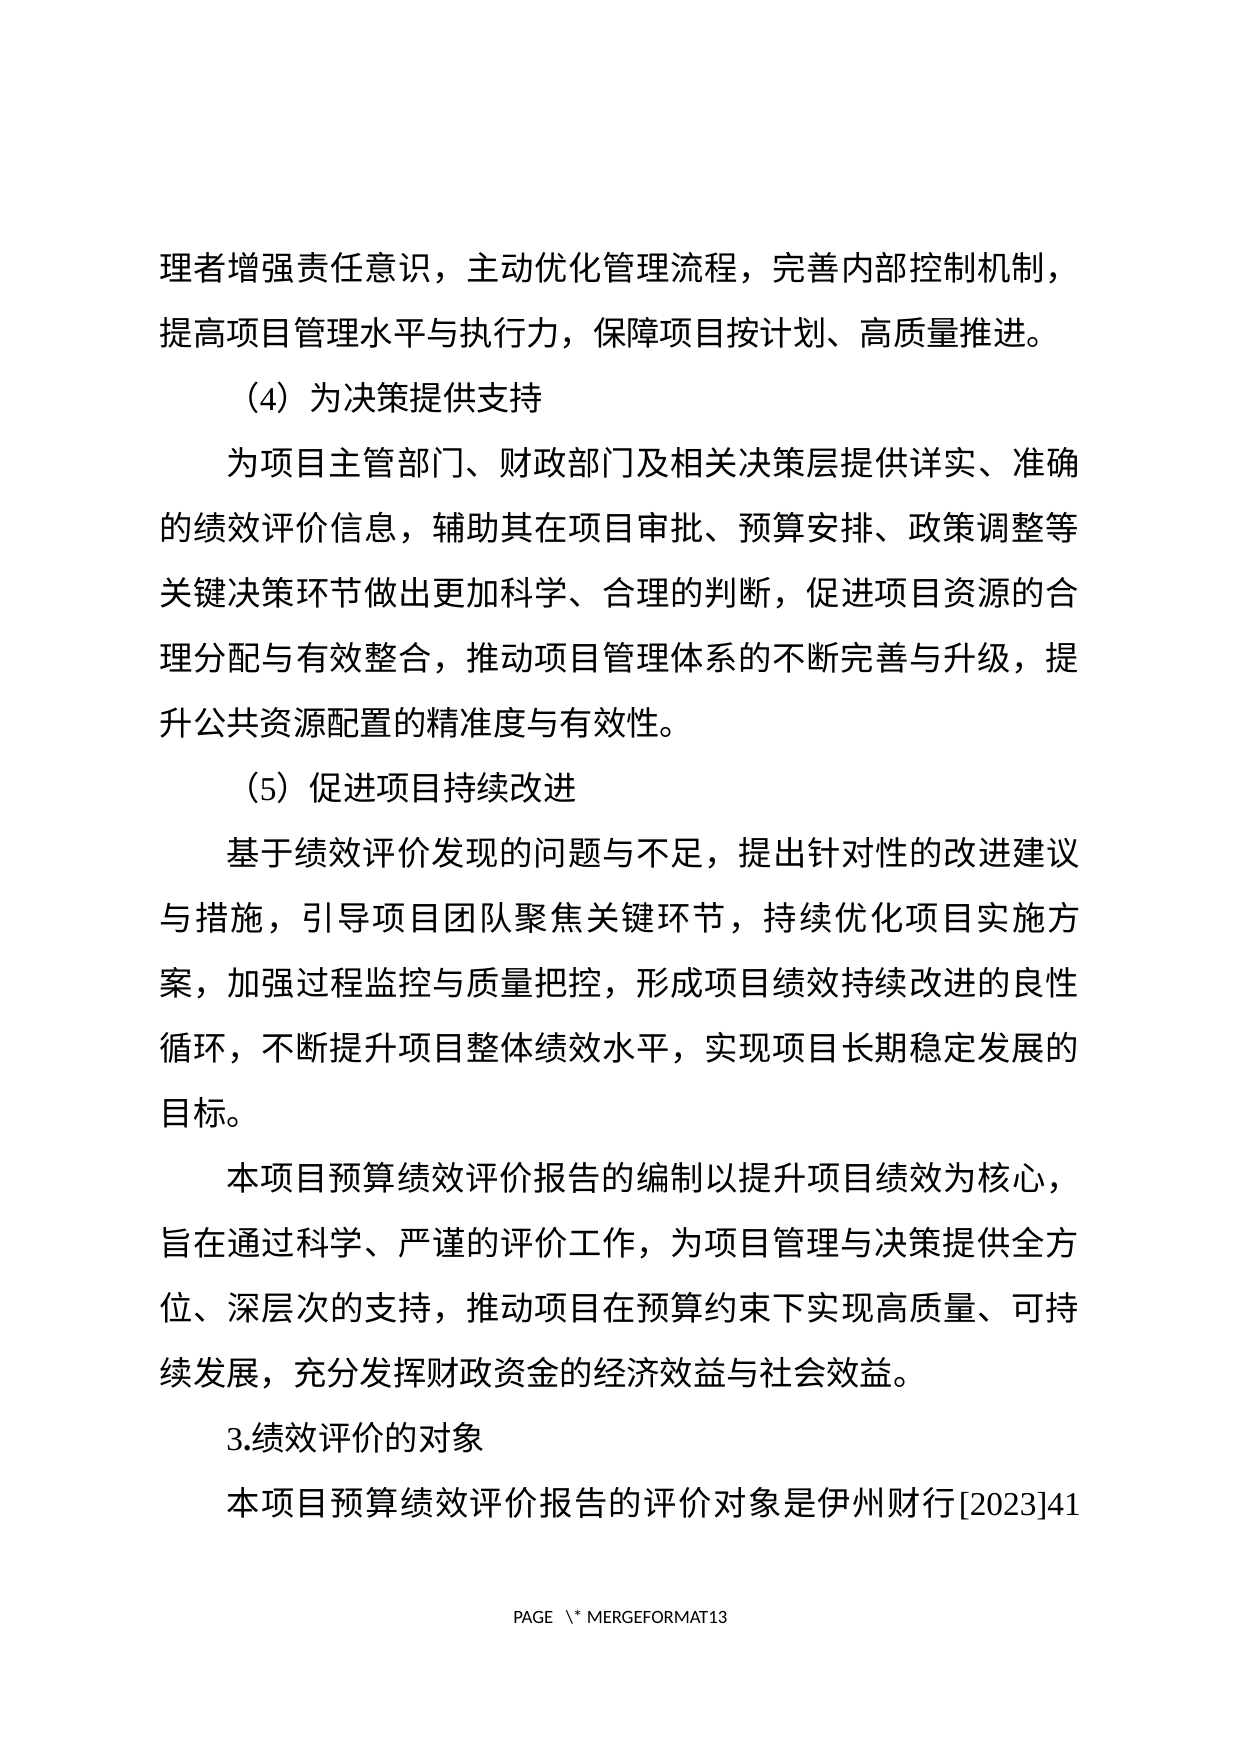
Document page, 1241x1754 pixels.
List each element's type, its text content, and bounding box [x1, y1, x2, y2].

text 本项目预算绩效评价报告的编制以提升项目绩效为核心，旨在通过科学、严谨的评价工作，为项目管理与决策提供全方位、深层次的支持，推动项目在预算约束下实现高质量、可持续发展，充分发挥财政资金的经济效益与社会效益。 [159, 1143, 1081, 1403]
text 为项目主管部门、财政部门及相关决策层提供详实、准确的绩效评价信息，辅助其在项目审批、预算安排、政策调整等关键决策环节做出更加科学、合理的判断，促进项目资源的合理分配与有效整合，推动项目管理体系的不断完善与升级，提升公共资源配置的精准度与有效性。 [159, 428, 1081, 753]
text 基于绩效评价发现的问题与不足，提出针对性的改进建议与措施，引导项目团队聚焦关键环节，持续优化项目实施方案，加强过程监控与质量把控，形成项目绩效持续改进的良性循环，不断提升项目整体绩效水平，实现项目长期稳定发展的目标。 [159, 818, 1081, 1143]
text （5）促进项目持续改进 [159, 753, 1081, 818]
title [159, 1468, 1081, 1533]
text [159, 233, 1081, 363]
title 3.绩效评价的对象 [159, 1403, 1081, 1468]
text （4）为决策提供支持 [159, 363, 1081, 428]
